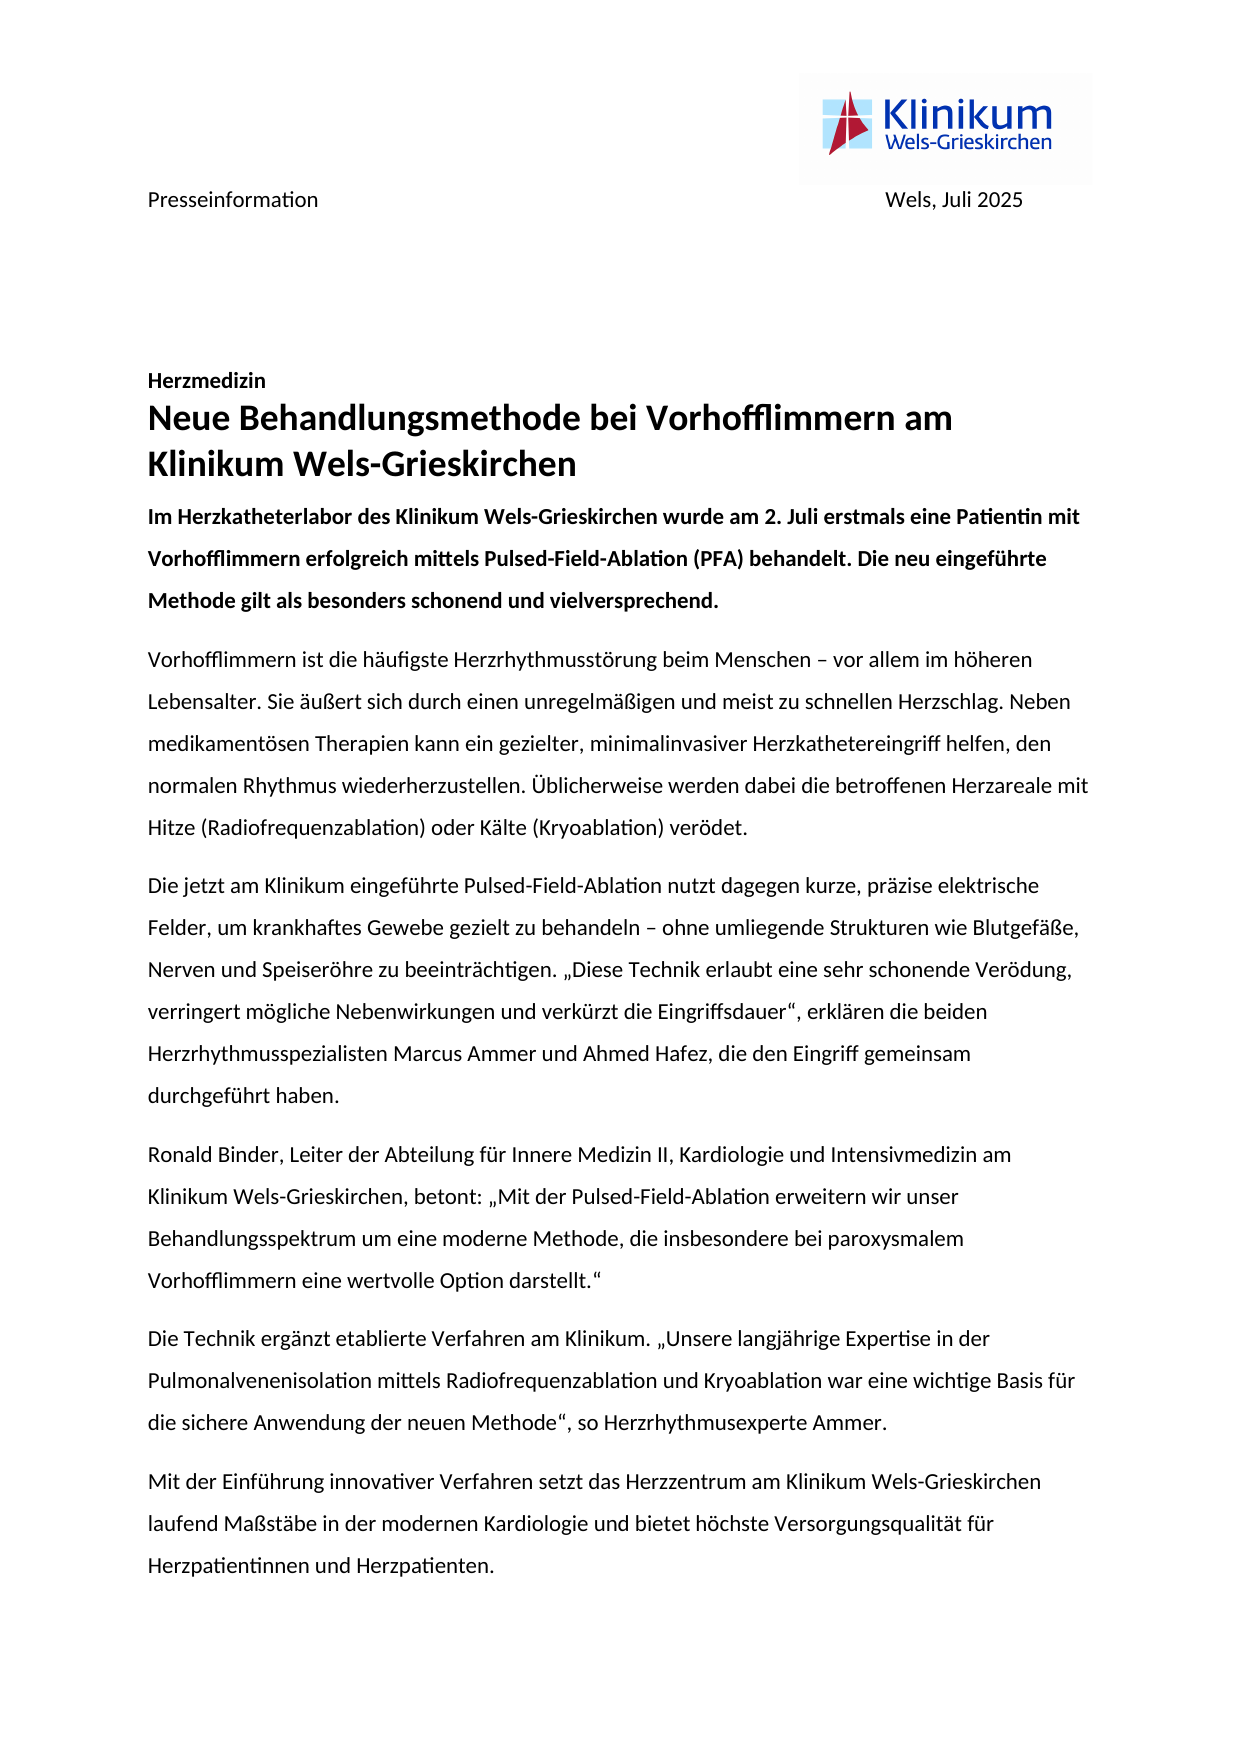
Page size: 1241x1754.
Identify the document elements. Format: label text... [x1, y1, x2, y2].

text Die Technik ergänzt etablierte Verfahren am Klinikum. „Unsere langjährige Expertise in der Pulmonalvenenisolation mittels Radiofrequenzablation und Kryoablation war eine wichtige Basis für die sichere Anwendung der neuen Methode“, so Herzrhythmusexperte Ammer. [148, 1324, 1093, 1437]
text Herzmedizin Neue Behandlungsmethode bei Vorhofflimmern am Klinikum Wels-Grieskirchen [148, 366, 1093, 486]
text Vorhofflimmern ist die häufigste Herzrhythmusstörung beim Menschen – vor allem im höheren Lebensalter. Sie äußert sich durch einen unregelmäßigen und meist zu schnellen Herzschlag. Neben medikamentösen Therapien kann ein gezielter, minimalinvasiver Herzkathetereingriff helfen, den normalen Rhythmus wiederherzustellen. Üblicherweise werden dabei die betroffenen Herzareale mit Hitze (Radiofrequenzablation) oder Kälte (Kryoablation) verödet. [148, 645, 1093, 841]
picture [798, 73, 1093, 185]
text Ronald Binder, Leiter der Abteilung für Innere Medizin II, Kardiologie und Intensivmedizin am Klinikum Wels-Grieskirchen, betont: „Mit der Pulsed-Field-Ablation erweitern wir unser Behandlungsspektrum um eine moderne Methode, die insbesondere bei paroxysmalem Vorhofflimmern eine wertvolle Option darstellt.“ [148, 1140, 1093, 1294]
text Presseinformation Wels, Juli 2025 [148, 185, 1093, 213]
text Die jetzt am Klinikum eingeführte Pulsed-Field-Ablation nutzt dagegen kurze, präzise elektrische Felder, um krankhaftes Gewebe gezielt zu behandeln – ohne umliegende Strukturen wie Blutgefäße, Nerven und Speiseröhre zu beeinträchtigen. „Diese Technik erlaubt eine sehr schonende Verödung, verringert mögliche Nebenwirkungen und verkürzt die Eingriffsdauer“, erklären die beiden Herzrhythmusspezialisten Marcus Ammer und Ahmed Hafez, die den Eingriff gemeinsam durchgeführt haben. [148, 871, 1093, 1109]
text Mit der Einführung innovativer Verfahren setzt das Herzzentrum am Klinikum Wels-Grieskirchen laufend Maßstäbe in der modernen Kardiologie und bietet höchste Versorgungsqualität für Herzpatientinnen und Herzpatienten. [148, 1467, 1093, 1579]
text Im Herzkatheterlabor des Klinikum Wels-Grieskirchen wurde am 2. Juli erstmals eine Patientin mit Vorhofflimmern erfolgreich mittels Pulsed-Field-Ablation (PFA) behandelt. Die neu eingeführte Methode gilt als besonders schonend und vielversprechend. [148, 502, 1093, 614]
